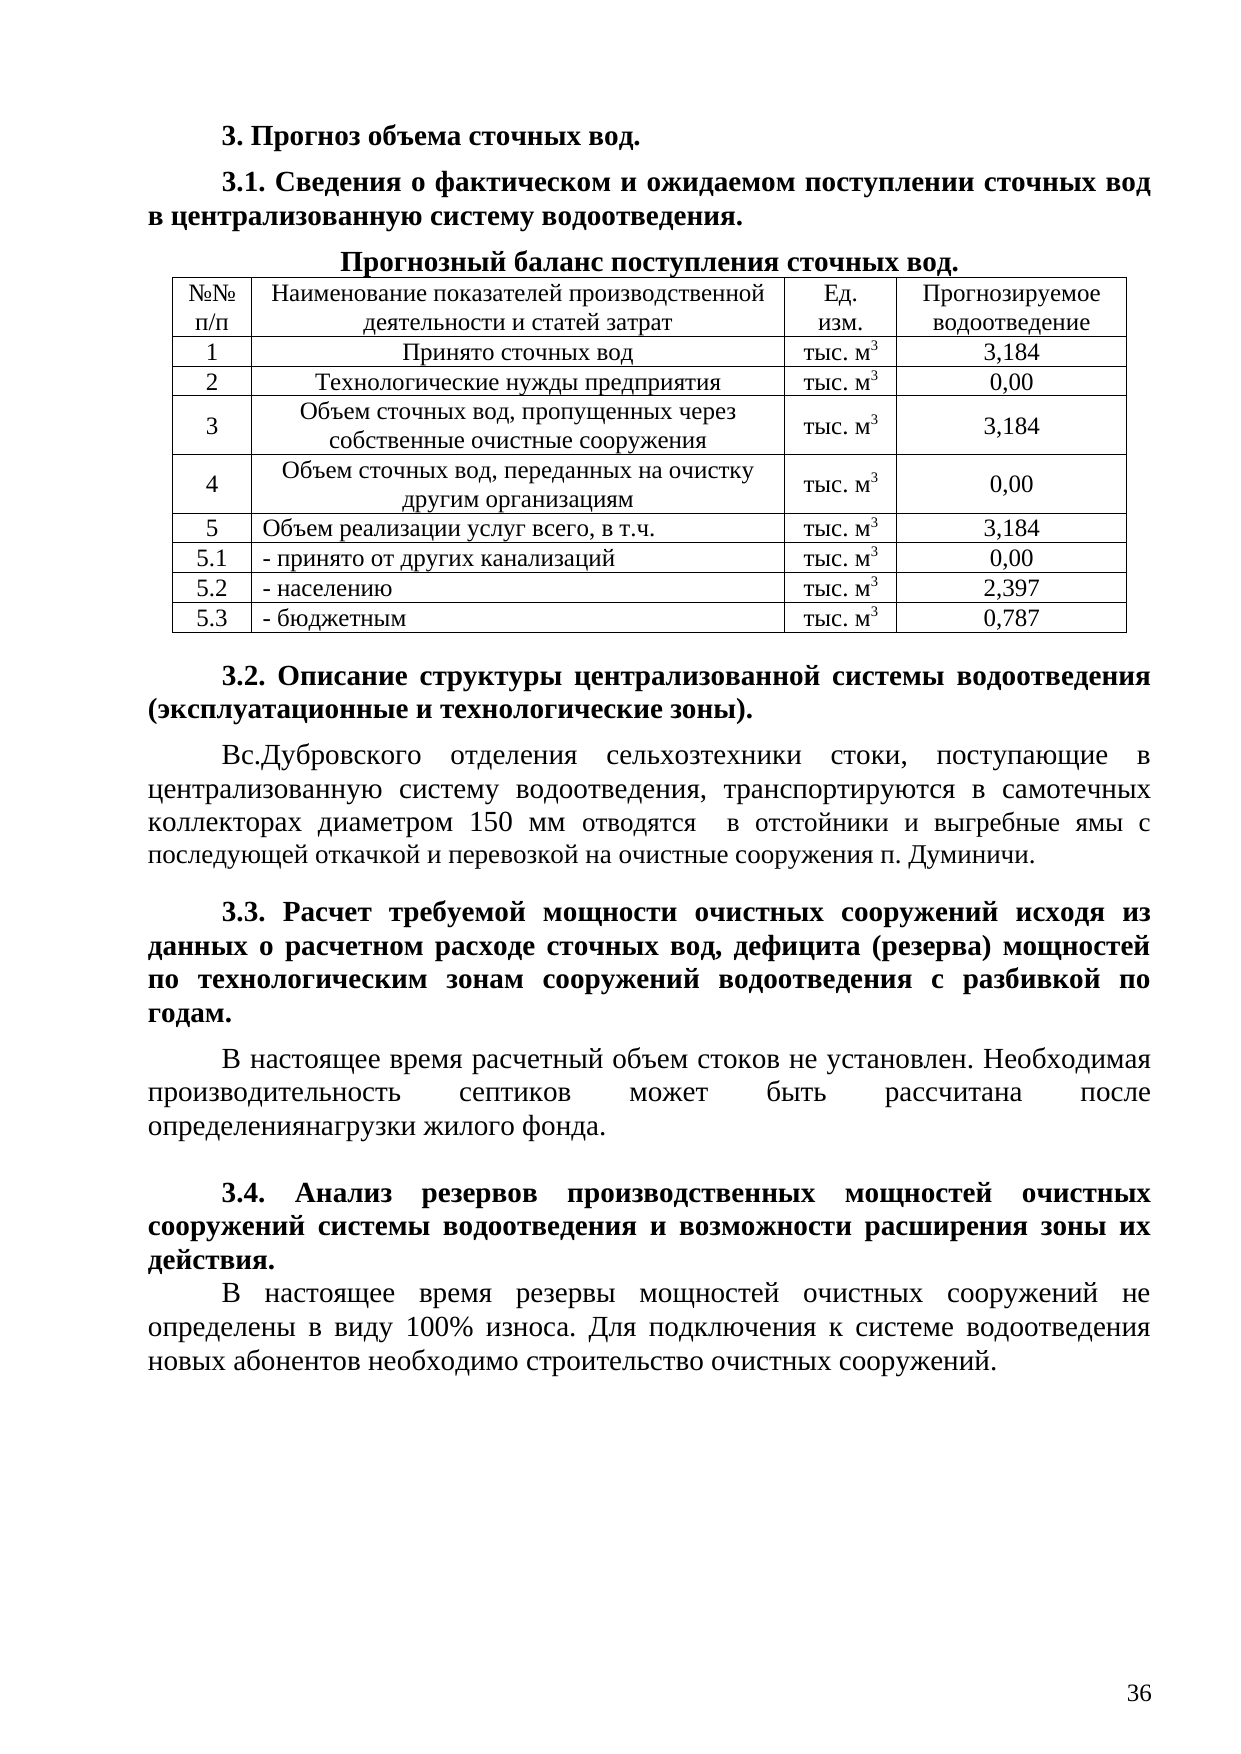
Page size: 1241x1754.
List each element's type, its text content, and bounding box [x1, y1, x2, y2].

table_cell Принято сточных вод [252, 337, 784, 366]
table_cell тыс. м3 [785, 543, 896, 572]
table_header №№ п/п [173, 278, 251, 336]
table_cell 2,397 [897, 573, 1126, 602]
text 3.1. Сведения о фактическом и ожидаемом поступлении сточных вод в централизованную систему водоотведения. [148, 164, 1152, 231]
table_cell 0,00 [897, 543, 1126, 572]
table_cell 4 [173, 455, 251, 512]
text 3. Прогноз объема сточных вод. [148, 118, 1152, 152]
table_cell тыс. м3 [785, 573, 896, 602]
table_cell 5.1 [173, 543, 251, 572]
table_header Ед. изм. [785, 278, 896, 336]
table_cell 5.3 [173, 603, 251, 632]
table_cell 5 [173, 514, 251, 542]
table_cell Объем реализации услуг всего, в т.ч. [252, 514, 784, 542]
table_cell тыс. м3 [785, 514, 896, 542]
table_cell тыс. м3 [785, 396, 896, 454]
table_cell - бюджетным [252, 603, 784, 632]
table_cell Объем сточных вод, переданных на очистку другим организациям [252, 455, 784, 512]
table_cell 3,184 [897, 514, 1126, 542]
text 3.4. Анализ резервов производственных мощностей очистных сооружений системы водоотведения и возможности расширения зоны их действия. [148, 1175, 1152, 1276]
table_cell 3 [173, 396, 251, 454]
table_cell 0,00 [897, 455, 1126, 512]
table_cell 5.2 [173, 573, 251, 602]
text В настоящее время резервы мощностей очистных сооружений не определены в виду 100% износа. Для подключения к системе водоотведения новых абонентов необходимо строительство очистных сооружений. [148, 1276, 1152, 1376]
table_cell 3,184 [897, 396, 1126, 454]
table_cell - принято от других канализаций [252, 543, 784, 572]
table_cell 1 [173, 337, 251, 366]
table_cell тыс. м3 [785, 603, 896, 632]
table_header Прогнозируемое водоотведение [897, 278, 1126, 336]
table_cell тыс. м3 [785, 337, 896, 366]
table_cell Технологические нужды предприятия [252, 367, 784, 395]
text 3.2. Описание структуры централизованной системы водоотведения (эксплуатационные и технологические зоны). [148, 658, 1152, 725]
table_cell тыс. м3 [785, 455, 896, 512]
table_cell 0,00 [897, 367, 1126, 395]
table_cell 3,184 [897, 337, 1126, 366]
text В настоящее время расчетный объем стоков не установлен. Необходимая производительность септиков может быть рассчитана после определениянагрузки жилого фонда. [148, 1041, 1152, 1141]
text 3.3. Расчет требуемой мощности очистных сооружений исходя из данных о расчетном расходе сточных вод, дефицита (резерва) мощностей по технологическим зонам сооружений водоотведения с разбивкой по годам. [148, 894, 1152, 1028]
table_header Наименование показателей производственной деятельности и статей затрат [252, 278, 784, 336]
table_cell тыс. м3 [785, 367, 896, 395]
table_cell - населению [252, 573, 784, 602]
table_cell 2 [173, 367, 251, 395]
table_cell Объем сточных вод, пропущенных через собственные очистные сооружения [252, 396, 784, 454]
text Прогнозный баланс поступления сточных вод. [148, 244, 1152, 277]
text Вс.Дубровского отделения сельхозтехники стоки, поступающие в централизованную систему водоотведения, транспортируются в самотечных коллекторах диаметром 150 мм отводятся в отстойники и выгребные ямы с последующей откачкой и перевозкой на очистные сооружения п. Думиничи. [148, 737, 1152, 869]
table_cell 0,787 [897, 603, 1126, 632]
